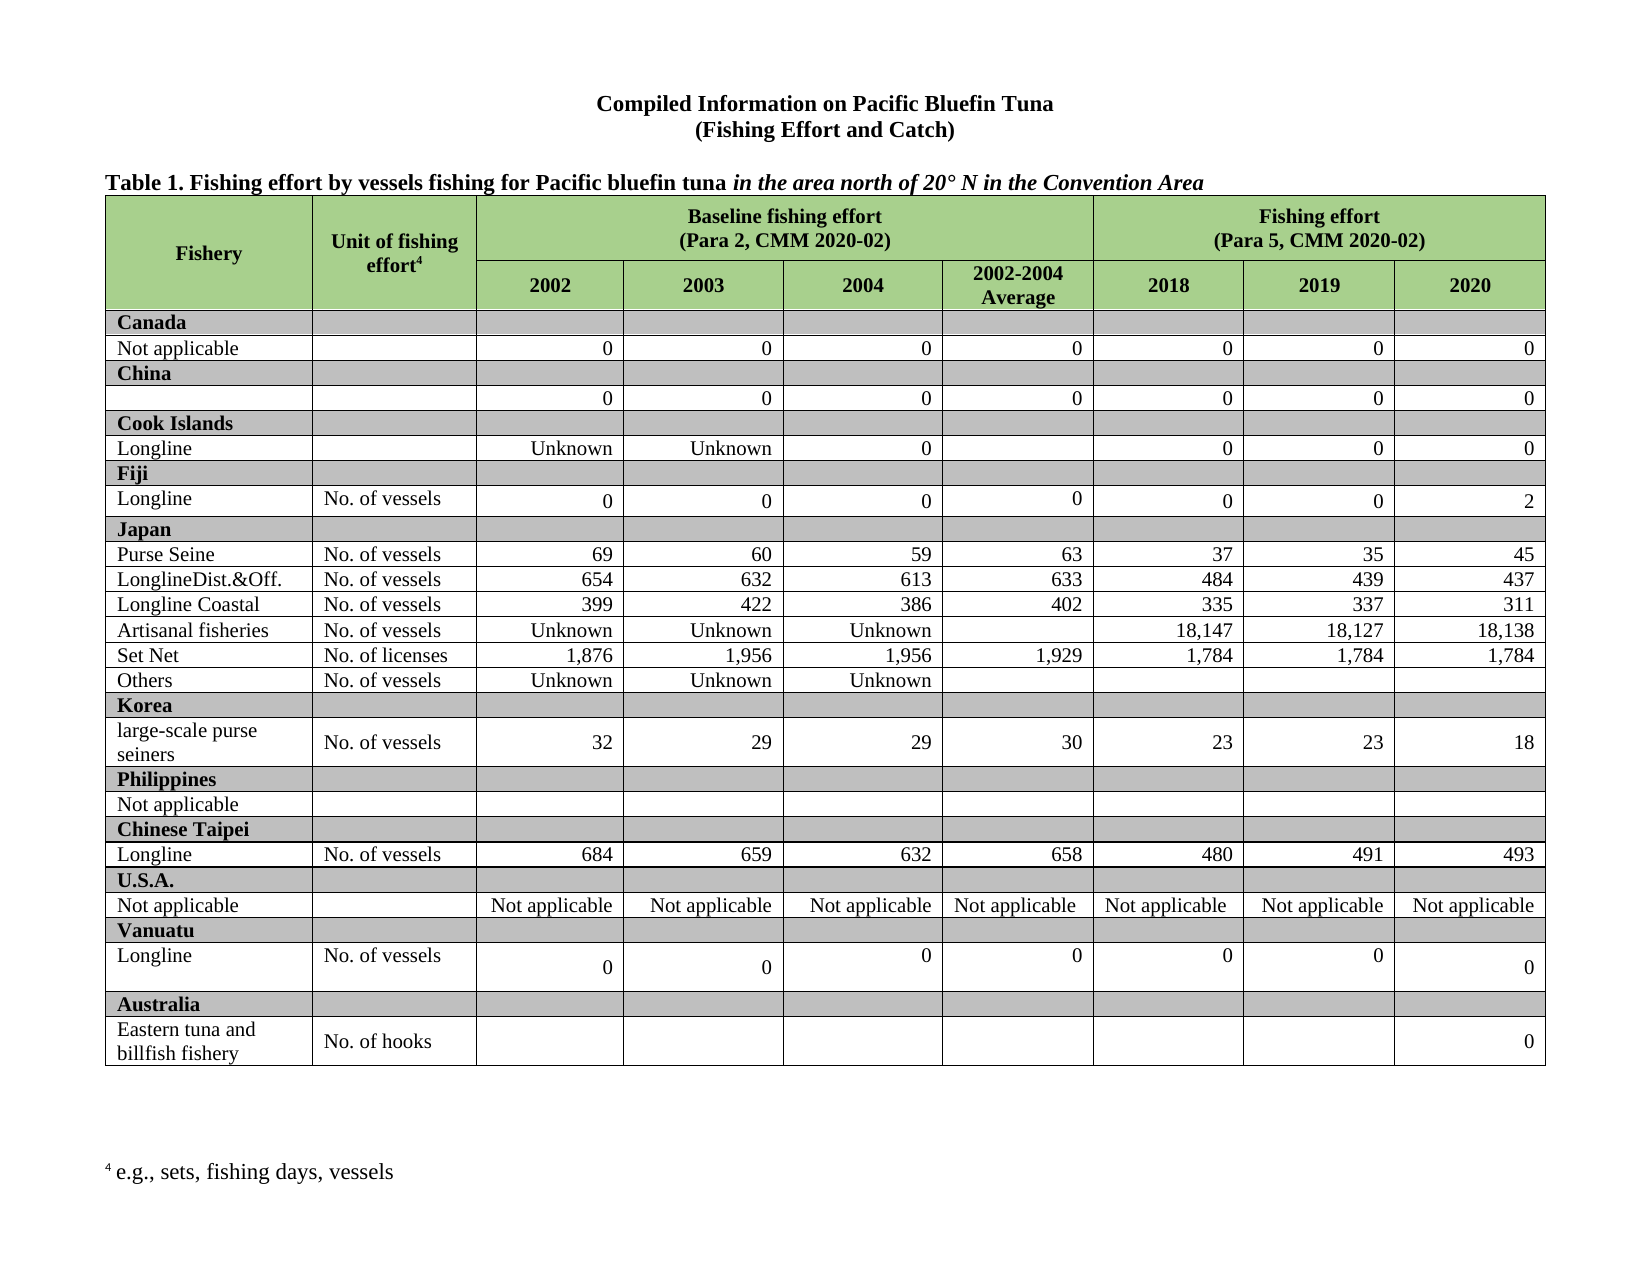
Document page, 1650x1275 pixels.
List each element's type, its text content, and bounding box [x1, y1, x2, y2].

table_cell [1395, 361, 1545, 385]
table_cell [1094, 767, 1243, 791]
table_cell Not applicable [106, 792, 312, 816]
table_cell [1395, 868, 1545, 892]
table_cell 402 [943, 592, 1093, 616]
table_cell [624, 767, 783, 791]
table_cell Unknown [477, 617, 623, 642]
table_cell No. of vessels [313, 843, 476, 866]
table_cell 0 [477, 486, 623, 516]
table_cell Unknown [784, 617, 942, 642]
table_cell 1,956 [624, 643, 783, 667]
table_cell Chinese Taipei [106, 817, 312, 841]
table_cell Not applicable [943, 893, 1093, 917]
table_cell Unknown [784, 668, 942, 692]
table_cell Set Net [106, 643, 312, 667]
table_cell [624, 693, 783, 717]
table_cell [1094, 918, 1243, 942]
table_cell 493 [1395, 843, 1545, 866]
table_cell [1094, 992, 1243, 1016]
table_cell Longline Coastal [106, 592, 312, 616]
text Table 1. Fishing effort by vessels fishing for Pacific bluefin tuna in the area north of 20° N in the Convention Area [105, 169, 1545, 195]
table_cell 35 [1244, 542, 1394, 566]
table_cell [624, 1017, 783, 1065]
table_cell 0 [624, 386, 783, 410]
table_cell [943, 436, 1093, 460]
table_cell [477, 461, 623, 485]
table_cell 439 [1244, 567, 1394, 591]
table_cell [784, 817, 942, 841]
table_cell 32 [477, 718, 623, 766]
table_cell Not applicable [784, 893, 942, 917]
table_header Fishery [106, 196, 312, 309]
table_cell [106, 386, 312, 410]
table_cell Not applicable [1244, 893, 1394, 917]
table_cell 422 [624, 592, 783, 616]
table_cell No. of licenses [313, 643, 476, 667]
table_cell Australia [106, 992, 312, 1016]
table_cell [784, 517, 942, 541]
table_cell Artisanal fisheries [106, 617, 312, 642]
table_cell [1395, 461, 1545, 485]
table_cell Fiji [106, 461, 312, 485]
table_cell [313, 386, 476, 410]
table_cell [943, 767, 1093, 791]
table_cell Unknown [624, 617, 783, 642]
table_cell 0 [784, 486, 942, 516]
table_cell [1244, 767, 1394, 791]
table_cell 0 [1094, 943, 1243, 991]
table_cell 613 [784, 567, 942, 591]
table_cell [477, 992, 623, 1016]
table_cell [1395, 767, 1545, 791]
table_cell [313, 693, 476, 717]
table_cell [1244, 361, 1394, 385]
table_cell 0 [1395, 386, 1545, 410]
table_cell Longline [106, 436, 312, 460]
table_cell 1,876 [477, 643, 623, 667]
table_cell [1395, 992, 1545, 1016]
table_cell 0 [1395, 336, 1545, 360]
table_cell [943, 693, 1093, 717]
table_cell [477, 517, 623, 541]
table_cell [624, 992, 783, 1016]
table_cell 23 [1244, 718, 1394, 766]
table_cell Longline [106, 843, 312, 866]
table_cell 0 [1094, 386, 1243, 410]
table_cell [477, 311, 623, 334]
table_cell [1094, 792, 1243, 816]
table_cell Cook Islands [106, 411, 312, 435]
table_cell [1395, 792, 1545, 816]
table_cell [1094, 311, 1243, 334]
table_cell [624, 918, 783, 942]
table_cell 437 [1395, 567, 1545, 591]
table_cell [784, 461, 942, 485]
table_cell 2018 [1094, 261, 1243, 309]
table_cell 0 [1094, 336, 1243, 360]
table_cell Japan [106, 517, 312, 541]
table_cell [784, 792, 942, 816]
table_cell [784, 767, 942, 791]
table_cell [1244, 792, 1394, 816]
table_cell 0 [1395, 436, 1545, 460]
table_cell [313, 817, 476, 841]
table_cell [943, 461, 1093, 485]
table_cell [1395, 693, 1545, 717]
table_cell [1094, 868, 1243, 892]
table_cell [1094, 817, 1243, 841]
table_cell 69 [477, 542, 623, 566]
table_cell [1244, 693, 1394, 717]
table_cell 18 [1395, 718, 1545, 766]
table_cell 386 [784, 592, 942, 616]
table_cell Vanuatu [106, 918, 312, 942]
table_cell No. of vessels [313, 718, 476, 766]
table_cell Purse Seine [106, 542, 312, 566]
table_cell [313, 436, 476, 460]
table_cell 0 [943, 336, 1093, 360]
table_cell [943, 1017, 1093, 1065]
table_cell [1094, 411, 1243, 435]
table_cell [1244, 918, 1394, 942]
table_cell Philippines [106, 767, 312, 791]
table_cell [477, 868, 623, 892]
table_cell 484 [1094, 567, 1243, 591]
table_cell 0 [1094, 486, 1243, 516]
table_cell 684 [477, 843, 623, 866]
table_cell 2 [1395, 486, 1545, 516]
table_cell [784, 693, 942, 717]
table_cell 30 [943, 718, 1093, 766]
table_cell 337 [1244, 592, 1394, 616]
table_cell 1,784 [1094, 643, 1243, 667]
table_cell 18,138 [1395, 617, 1545, 642]
table_cell 1,784 [1244, 643, 1394, 667]
table_cell 0 [784, 943, 942, 991]
table_cell [624, 517, 783, 541]
table_cell 0 [784, 386, 942, 410]
table_cell Korea [106, 693, 312, 717]
table_cell [1244, 311, 1394, 334]
table_cell Longline [106, 943, 312, 991]
table_cell 0 [477, 943, 623, 991]
table_cell [313, 767, 476, 791]
table_cell No. of vessels [313, 617, 476, 642]
table_cell [1094, 361, 1243, 385]
table_cell [1244, 992, 1394, 1016]
table_cell [943, 817, 1093, 841]
table_cell 0 [943, 943, 1093, 991]
table_cell U.S.A. [106, 868, 312, 892]
table_cell [943, 517, 1093, 541]
table_cell Unknown [477, 436, 623, 460]
table_cell [477, 361, 623, 385]
table_cell [477, 817, 623, 841]
table_cell Unknown [624, 436, 783, 460]
table_cell Not applicable [106, 336, 312, 360]
table_cell [943, 617, 1093, 642]
table_cell Not applicable [477, 893, 623, 917]
table_cell Not applicable [106, 893, 312, 917]
table_cell [313, 517, 476, 541]
table_cell [1094, 517, 1243, 541]
table_cell 0 [1395, 1017, 1545, 1065]
table_cell Unknown [624, 668, 783, 692]
table_cell [624, 792, 783, 816]
table_cell No. of vessels [313, 668, 476, 692]
table_cell [1094, 668, 1243, 692]
table_cell [943, 868, 1093, 892]
table_cell 29 [624, 718, 783, 766]
text (Fishing Effort and Catch) [105, 116, 1545, 143]
table_cell 0 [943, 386, 1093, 410]
table_cell 1,784 [1395, 643, 1545, 667]
table_cell [784, 992, 942, 1016]
table_cell [313, 992, 476, 1016]
table_cell [313, 461, 476, 485]
table_cell 0 [784, 336, 942, 360]
table_cell No. of vessels [313, 542, 476, 566]
table_cell [1395, 817, 1545, 841]
table_cell [313, 336, 476, 360]
table_cell Not applicable [1094, 893, 1243, 917]
table_cell [313, 311, 476, 334]
table_cell 658 [943, 843, 1093, 866]
table_cell 2004 [784, 261, 942, 309]
table_cell [477, 767, 623, 791]
table_cell [943, 311, 1093, 334]
table_cell 0 [784, 436, 942, 460]
table_cell 654 [477, 567, 623, 591]
table_cell No. of vessels [313, 943, 476, 991]
table_cell [943, 668, 1093, 692]
table_cell [1244, 668, 1394, 692]
table_cell Unknown [477, 668, 623, 692]
table_cell 0 [1244, 486, 1394, 516]
table_cell 335 [1094, 592, 1243, 616]
table_header Fishing effort (Para 5, CMM 2020-02) [1094, 196, 1545, 260]
table_cell 0 [1094, 436, 1243, 460]
table_cell 60 [624, 542, 783, 566]
table_cell 0 [624, 486, 783, 516]
table_cell 18,147 [1094, 617, 1243, 642]
table_cell 632 [784, 843, 942, 866]
table_cell 659 [624, 843, 783, 866]
table_cell 0 [624, 336, 783, 360]
table_cell [784, 918, 942, 942]
table_cell 2003 [624, 261, 783, 309]
table_cell [943, 992, 1093, 1016]
table_cell China [106, 361, 312, 385]
table_cell 2019 [1244, 261, 1394, 309]
table_cell 491 [1244, 843, 1394, 866]
table_cell [624, 817, 783, 841]
table_cell [943, 411, 1093, 435]
table_header Unit of fishing effort [313, 196, 476, 309]
table_cell Canada [106, 311, 312, 334]
table_cell [313, 918, 476, 942]
table_cell [1395, 311, 1545, 334]
table_cell [1094, 693, 1243, 717]
table_cell [313, 361, 476, 385]
table_cell Others [106, 668, 312, 692]
table_cell [313, 893, 476, 917]
table_cell 632 [624, 567, 783, 591]
table_cell [784, 411, 942, 435]
table_cell [1244, 868, 1394, 892]
table_cell 2020 [1395, 261, 1545, 309]
table_cell [477, 792, 623, 816]
table_cell [313, 792, 476, 816]
table_cell [1395, 918, 1545, 942]
table_cell 2002-2004 Average [943, 261, 1093, 309]
table_cell [1244, 461, 1394, 485]
table_cell 59 [784, 542, 942, 566]
text Compiled Information on Pacific Bluefin Tuna [105, 90, 1545, 116]
table_cell [1094, 461, 1243, 485]
table_cell 0 [477, 386, 623, 410]
table_cell [943, 361, 1093, 385]
table_cell [943, 792, 1093, 816]
table_cell No. of hooks [313, 1017, 476, 1065]
table_cell 29 [784, 718, 942, 766]
table_cell [624, 361, 783, 385]
table_cell [313, 411, 476, 435]
table_cell [1094, 1017, 1243, 1065]
table_cell 0 [477, 336, 623, 360]
table_cell 0 [1395, 943, 1545, 991]
table_cell [784, 868, 942, 892]
table_cell [784, 361, 942, 385]
table_cell LonglineDist.&Off. [106, 567, 312, 591]
table_cell No. of vessels [313, 592, 476, 616]
table_cell [477, 1017, 623, 1065]
table_cell 63 [943, 542, 1093, 566]
table_cell [1244, 1017, 1394, 1065]
table_cell 1,929 [943, 643, 1093, 667]
table_cell [477, 693, 623, 717]
table_cell 2002 [477, 261, 623, 309]
table_cell [624, 411, 783, 435]
table_cell [624, 868, 783, 892]
table_cell 311 [1395, 592, 1545, 616]
table_header Baseline fishing effort (Para 2, CMM 2020-02) [477, 196, 1093, 260]
table_cell 0 [624, 943, 783, 991]
table_cell Not applicable [624, 893, 783, 917]
table_cell [784, 1017, 942, 1065]
table_cell Eastern tuna and billfish fishery [106, 1017, 312, 1065]
table_cell large-scale purse seiners [106, 718, 312, 766]
table_cell 399 [477, 592, 623, 616]
table_cell No. of vessels [313, 567, 476, 591]
table_cell 0 [1244, 943, 1394, 991]
table_cell [624, 311, 783, 334]
table_cell [943, 918, 1093, 942]
table_cell Longline [106, 486, 312, 516]
table_cell 18,127 [1244, 617, 1394, 642]
table_cell [313, 868, 476, 892]
table_cell 0 [1244, 336, 1394, 360]
table_cell Not applicable [1395, 893, 1545, 917]
table_cell 1,956 [784, 643, 942, 667]
table_cell [1244, 817, 1394, 841]
table_cell [1395, 411, 1545, 435]
table_cell No. of vessels [313, 486, 476, 516]
table_cell [1244, 411, 1394, 435]
table_cell 23 [1094, 718, 1243, 766]
table_cell 45 [1395, 542, 1545, 566]
table_cell [1395, 668, 1545, 692]
table_cell [1395, 517, 1545, 541]
table_cell 633 [943, 567, 1093, 591]
table_cell 0 [1244, 436, 1394, 460]
table_cell 0 [943, 486, 1093, 516]
table_cell 0 [1244, 386, 1394, 410]
table_cell [624, 461, 783, 485]
table_cell [784, 311, 942, 334]
table_cell [477, 918, 623, 942]
table_cell 37 [1094, 542, 1243, 566]
table_cell [477, 411, 623, 435]
table_cell [1244, 517, 1394, 541]
table_cell 480 [1094, 843, 1243, 866]
